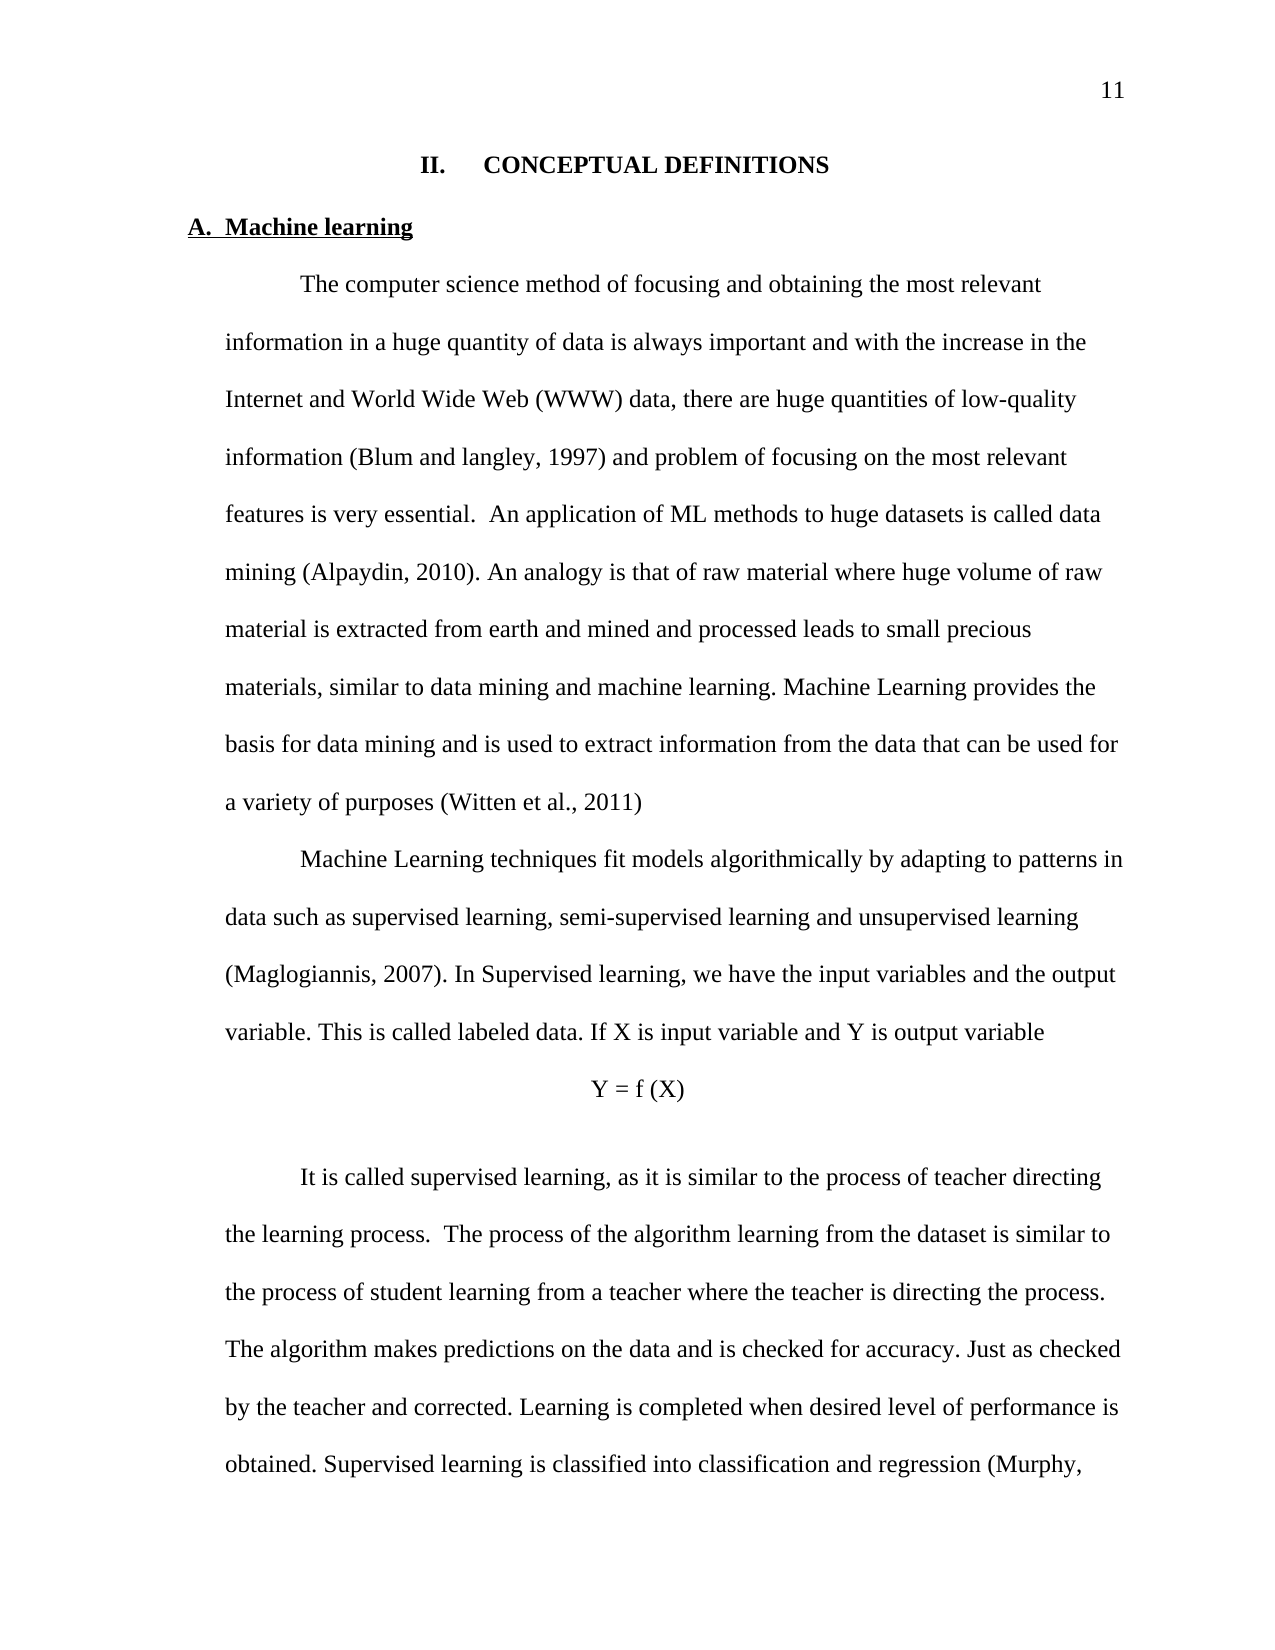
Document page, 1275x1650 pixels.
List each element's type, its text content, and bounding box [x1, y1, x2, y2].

text Y = f (X) [150, 1074, 1125, 1103]
subtitle Machine learning [187, 212, 1125, 240]
text Machine Learning techniques fit models algorithmically by adapting to patterns in data such as supervised learning, semi-supervised learning and unsupervised learning (Maglogiannis, 2007). In Supervised learning, we have the input variables and the output variable. This is called labeled data. If X is input variable and Y is output variable [225, 844, 1125, 1045]
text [225, 1162, 1125, 1478]
text The computer science method of focusing and obtaining the most relevant information in a huge quantity of data is always important and with the increase in the Internet and World Wide Web (WWW) data, there are huge quantities of low-quality information (Blum and langley, 1997) and problem of focusing on the most relevant features is very essential. An application of ML methods to huge datasets is called data mining . An analogy is that of raw material where huge volume of raw material is extracted from earth and mined and processed leads to small precious materials, similar to data mining and machine learning. Machine Learning provides the basis for data mining and is used to extract information from the data that can be used for a variety of purposes (Witten et al., 2011) [225, 269, 1125, 815]
subtitle CONCEPTUAL DEFINITIONS [150, 150, 1125, 179]
